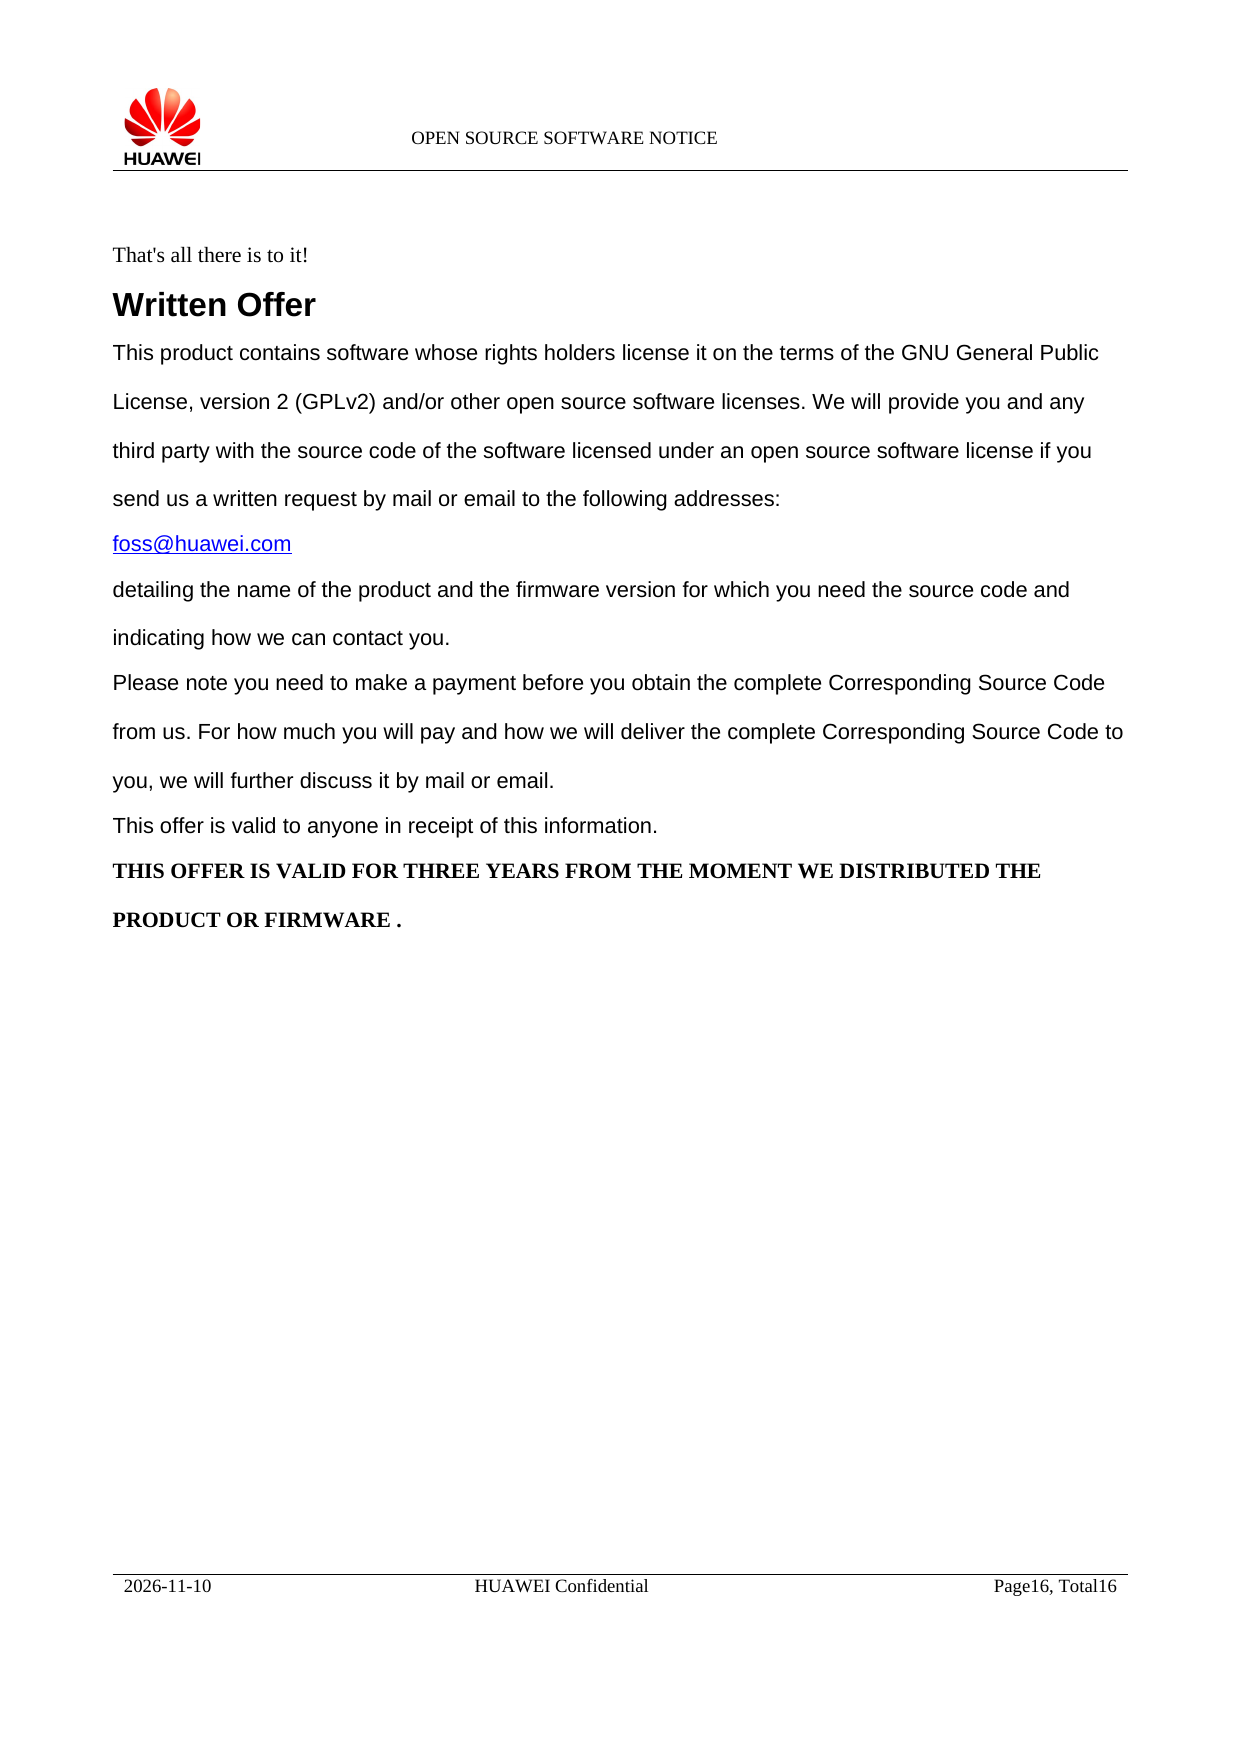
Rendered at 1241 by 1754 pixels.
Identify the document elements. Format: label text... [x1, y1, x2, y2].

text This offer is valid to anyone in receipt of this information. [112, 809, 1128, 842]
text Please note you need to make a payment before you obtain the complete Corresponding Source Code from us. For how much you will pay and how we will deliver the complete Corresponding Source Code to you, we will further discuss it by mail or email. [112, 667, 1128, 797]
picture [124, 88, 201, 165]
text foss@huawei.com [112, 528, 1128, 560]
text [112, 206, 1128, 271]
text This product contains software whose rights holders license it on the terms of the GNU General Public License, version 2 (GPLv2) and/or other open source software licenses. We will provide you and any third party with the source code of the software licensed under an open source software license if you send us a written request by mail or email to the following addresses: [112, 336, 1128, 515]
text detailing the name of the product and the firmware version for which you need the source code and indicating how we can contact you. [112, 573, 1128, 654]
text Written Offer [112, 271, 1128, 336]
text This offer is valid for three years from the moment we distributed the product or firmware . [112, 854, 1128, 936]
